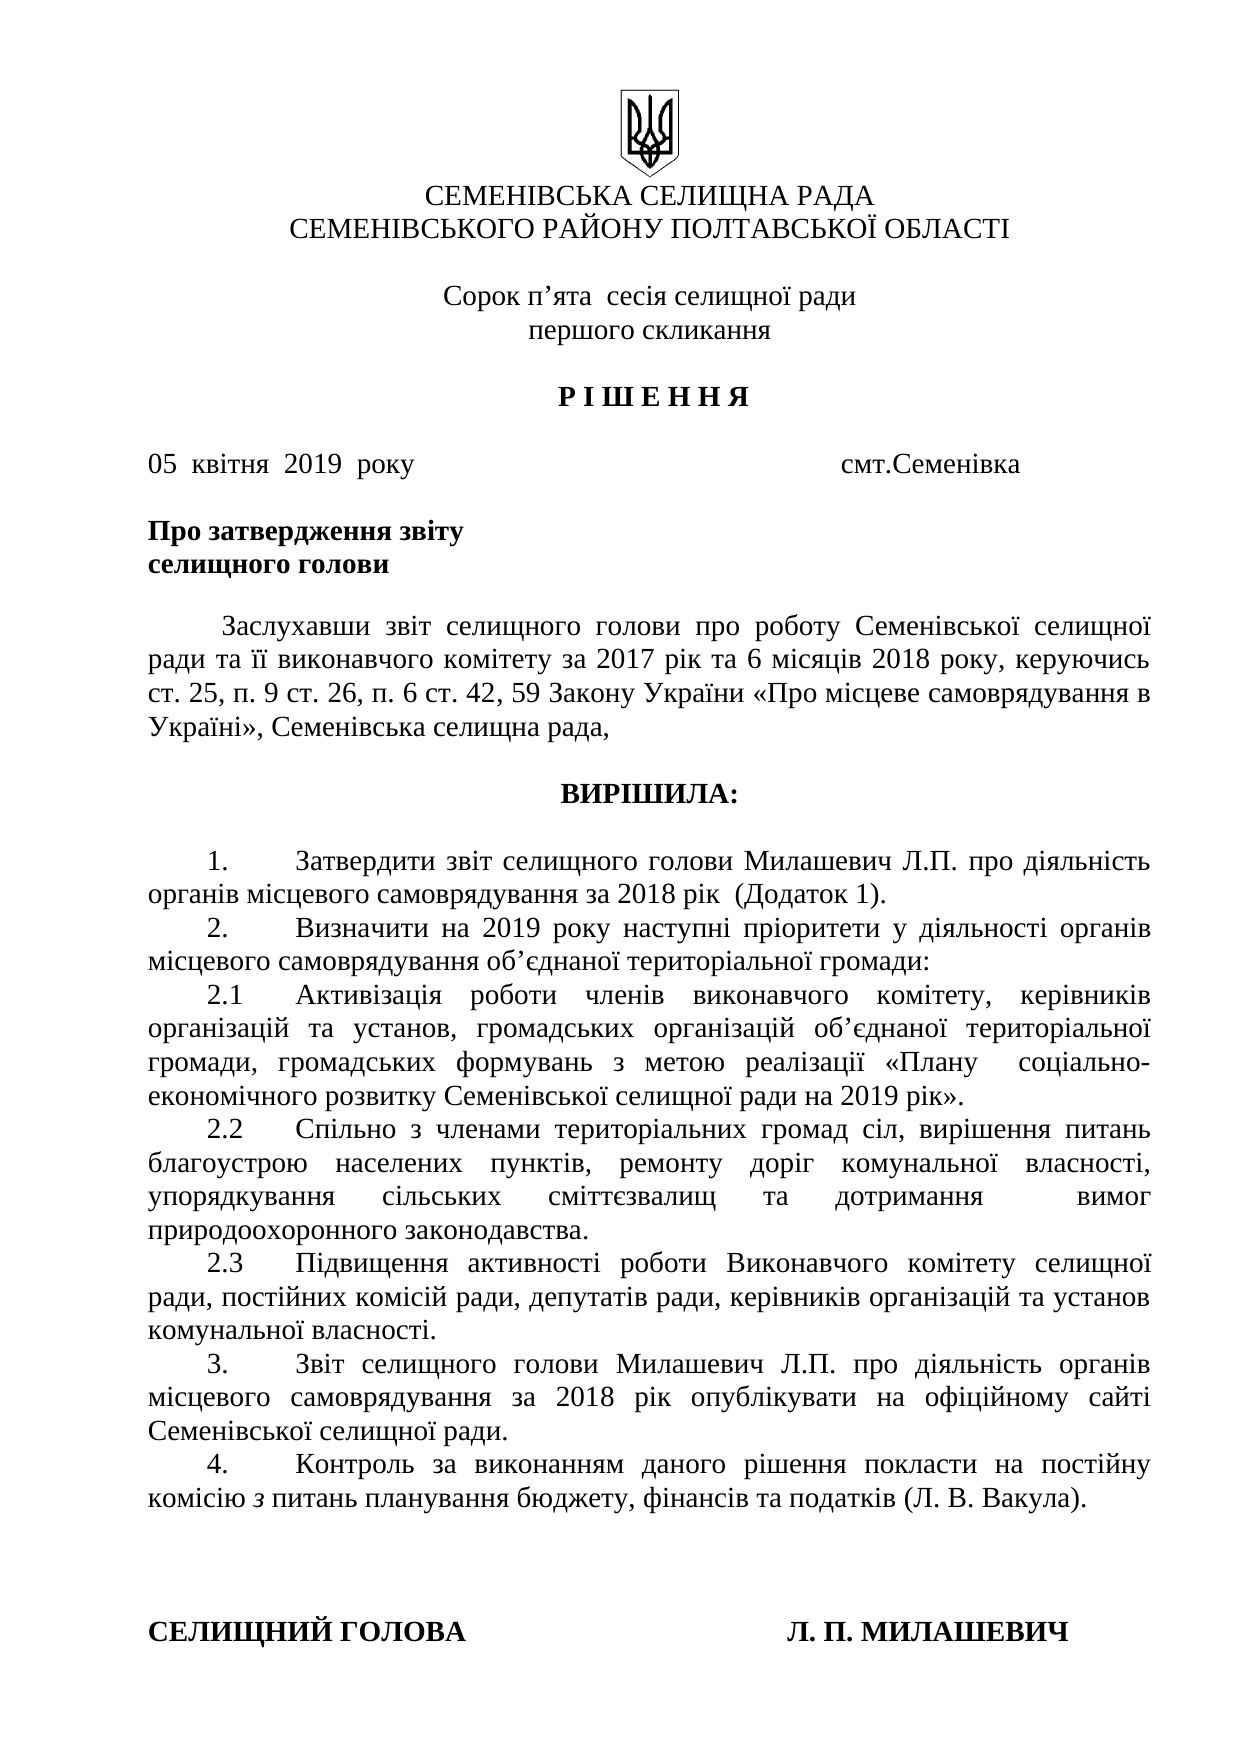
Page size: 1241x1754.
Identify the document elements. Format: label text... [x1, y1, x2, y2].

list Контроль за виконанням даного рішення покласти на постійну комісію з питань планування бюджету, фінансів та податків (Л. В. Вакула). [148, 1447, 1152, 1514]
text СЕЛИЩНИЙ ГОЛОВА Л. П. МИЛАШЕВИЧ [148, 1614, 1152, 1648]
picture [619, 88, 680, 178]
list Спільно з членами територіальних громад сіл, вирішення питань благоустрою населених пунктів, ремонту доріг комунальної власності, упорядкування сільських сміттєзвалищ та дотримання вимог природоохоронного законодавства. [148, 1111, 1152, 1245]
text Р І Ш Е Н Н Я [148, 379, 1152, 412]
list Звіт селищного голови Милашевич Л.П. про діяльність органів місцевого самоврядування за 2018 рік опублікувати на офіційному сайті Семенівської селищної ради. [148, 1346, 1152, 1447]
list Активізація роботи членів виконавчого комітету, керівників організацій та установ, громадських організацій об’єднаної територіальної громади, громадських формувань з метою реалізації «Плану соціально-економічного розвитку Семенівської селищної ради на 2019 рік». [148, 977, 1152, 1111]
text Про затвердження звіту селищного голови [148, 513, 576, 608]
text Заслухавши звіт селищного голови про роботу Семенівської селищної ради та її виконавчого комітету за 2017 рік та 6 місяців 2018 року, керуючись ст. 25, п. 9 ст. 26, п. 6 ст. 42, 59 Закону України «Про місцеве самоврядування в Україні», Семенівська селищна рада, [148, 608, 1152, 742]
text СЕМЕНІВСЬКА СЕЛИЩНА РАДА [148, 178, 1152, 211]
list Затвердити звіт селищного голови Милашевич Л.П. про діяльність органів місцевого самоврядування за 2018 рік (Додаток 1). [148, 843, 1152, 910]
text Сорок п’ята сесія селищної ради [148, 278, 1152, 312]
list Підвищення активності роботи Виконавчого комітету селищної ради, постійних комісій ради, депутатів ради, керівників організацій та установ комунальної власності. [148, 1245, 1152, 1346]
text 05 квітня 2019 року смт.Семенівка [148, 446, 1152, 479]
text ВИРІШИЛА: [148, 776, 1152, 809]
list Визначити на 2019 року наступні пріоритети у діяльності органів місцевого самоврядування об’єднаної територіальної громади: [148, 910, 1152, 977]
text СЕМЕНІВСЬКОГО РАЙОНУ ПОЛТАВСЬКОЇ ОБЛАСТІ [148, 211, 1152, 245]
text першого скликання [148, 312, 1152, 345]
